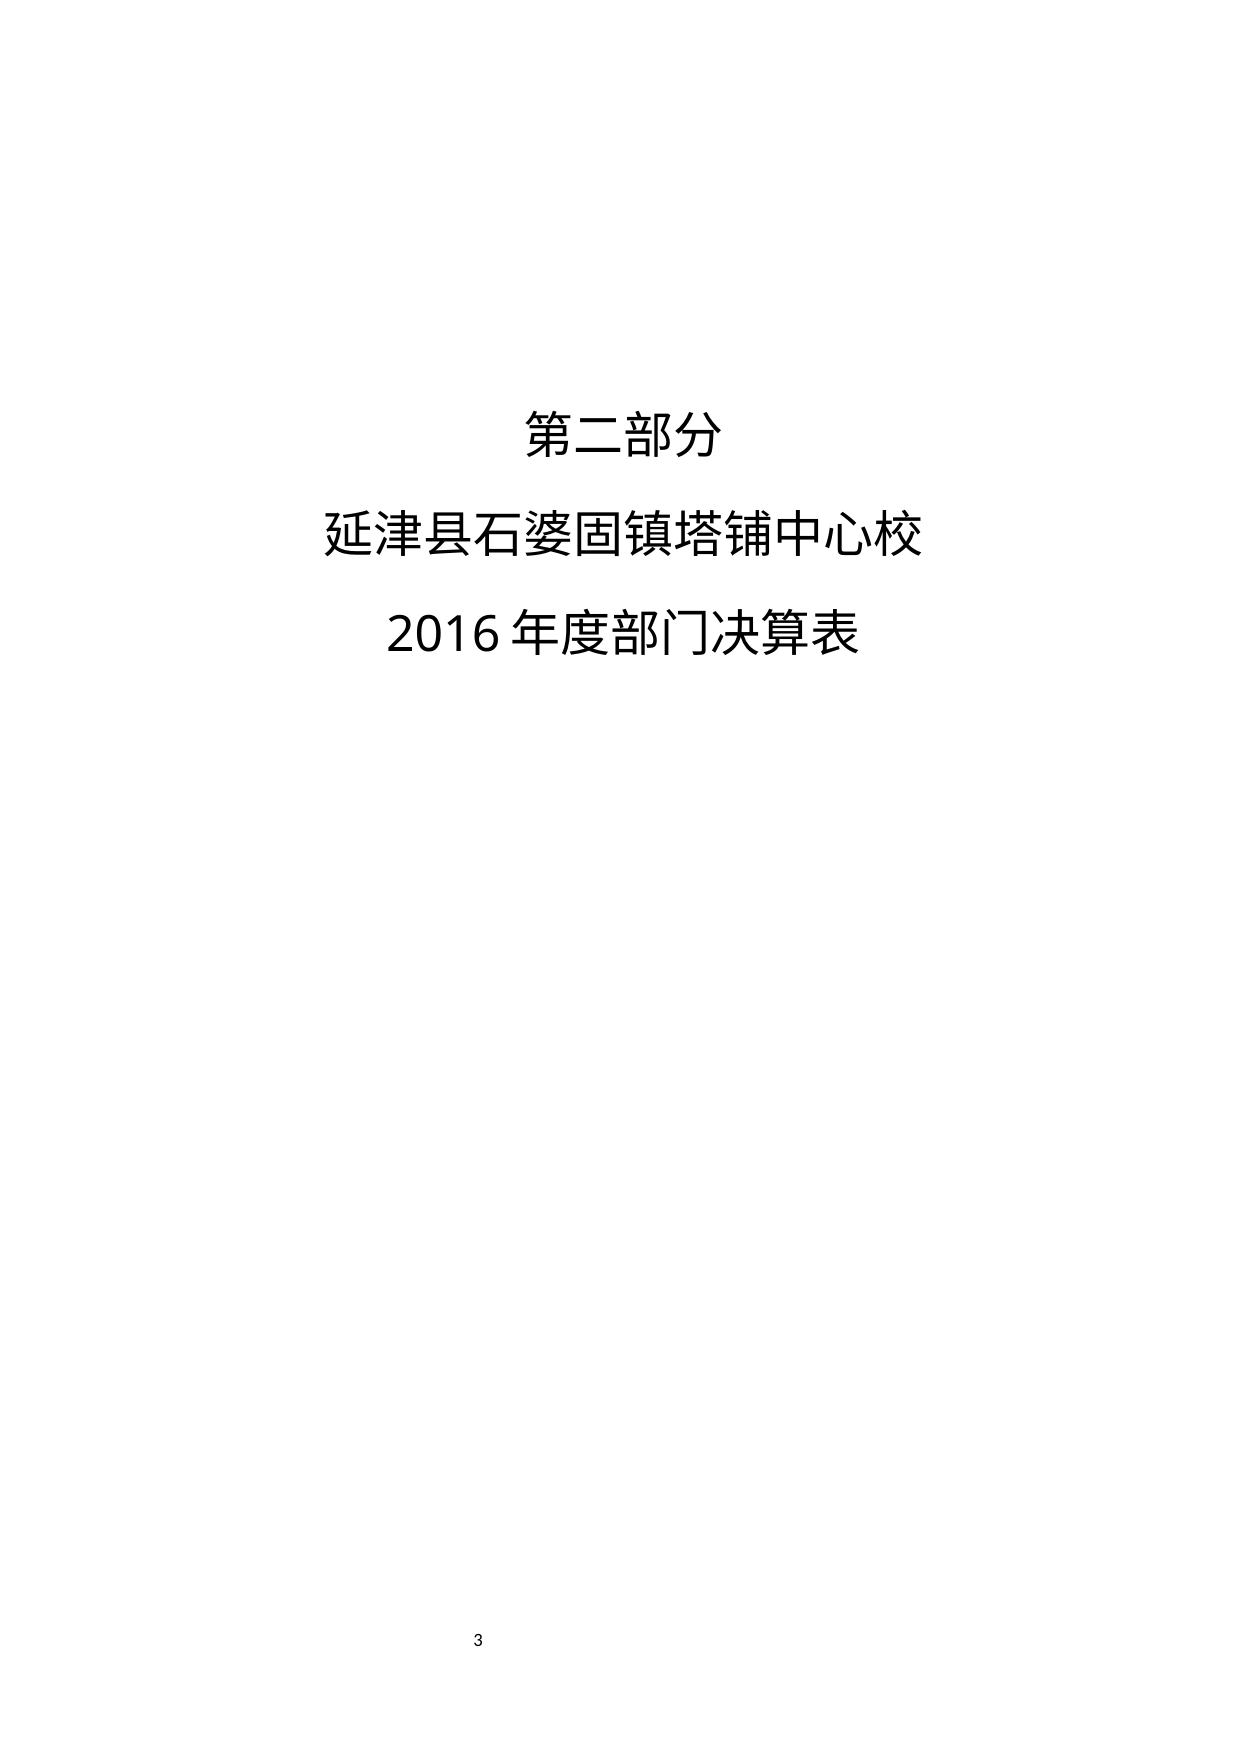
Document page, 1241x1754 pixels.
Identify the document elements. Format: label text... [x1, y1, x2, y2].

text 第二部分 [165, 382, 1081, 481]
text 延津县石婆固镇塔铺中心校 [165, 481, 1081, 580]
text 2016年度部门决算表 [165, 580, 1081, 679]
